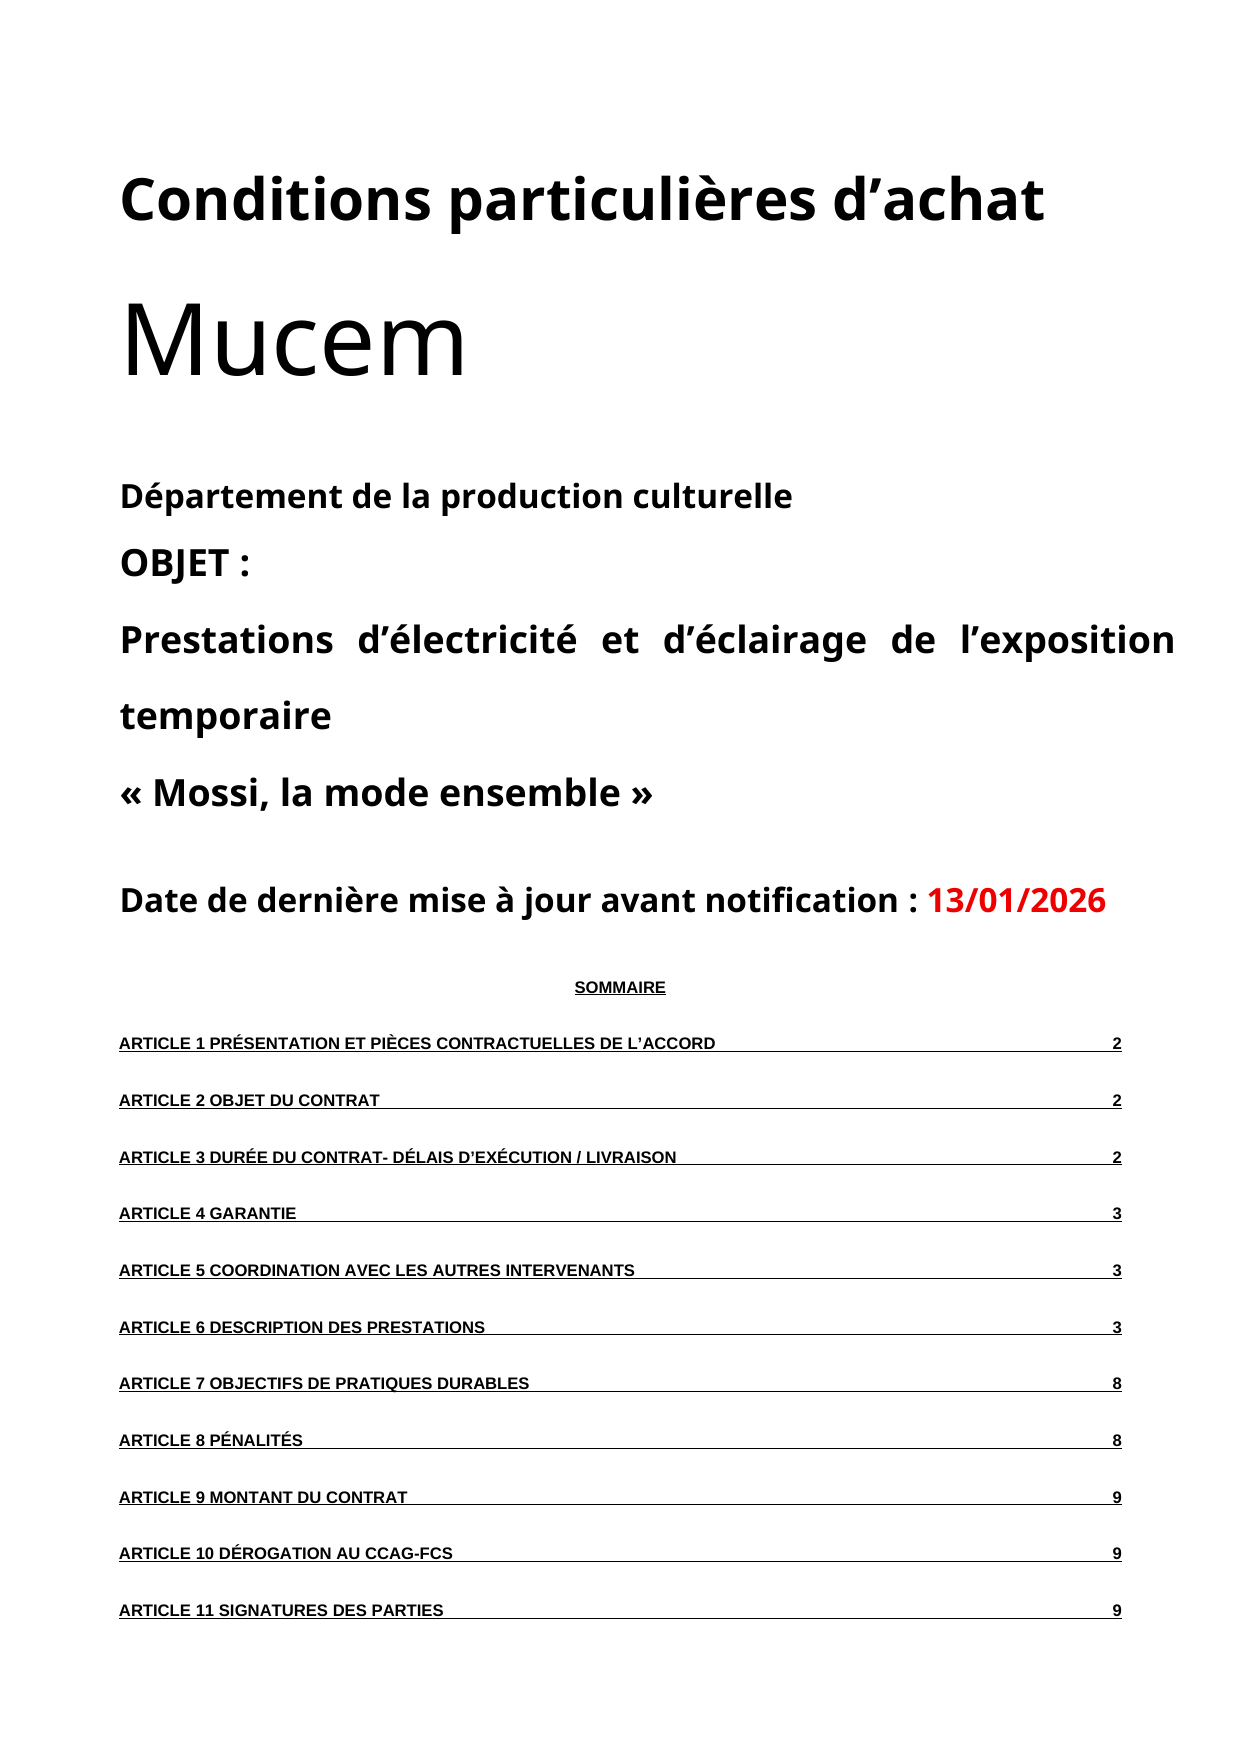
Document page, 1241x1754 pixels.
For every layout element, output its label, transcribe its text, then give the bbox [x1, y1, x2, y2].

text Article 1 Présentation et pièces contractuelles de l’accord 2 [118, 1034, 1122, 1051]
table_cell OBJET : Prestations d’électricité et d’éclairage de l’exposition temporaire « Mossi, la mode ensemble » Date de dernière mise à jour avant notification : 13/01/2026 [19, 530, 1221, 940]
text Article 5 Coordination avec les autres intervenants 3 [118, 1261, 1122, 1278]
text Article 10 Dérogation au CCAG-FCS 9 [118, 1544, 1122, 1561]
text Article 11 Signatures des parties 9 [118, 1601, 1122, 1618]
text Article 7 Objectifs de pratiques durables 8 [118, 1374, 1122, 1391]
text Article 4 Garantie 3 [118, 1204, 1122, 1221]
table_header Conditions particulières d’achat [19, 104, 1221, 269]
text Article 8 Pénalités 8 [118, 1431, 1122, 1448]
text Article 3 Durée du contrat- Délais d’exécution / livraison 2 [118, 1147, 1122, 1164]
text Article 9 Montant du contrat 9 [118, 1487, 1122, 1504]
table_cell Mucem Département de la production culturelle [19, 269, 1221, 530]
text Article 6 Description des prestations 3 [118, 1317, 1122, 1334]
text Article 2 Objet du contrat 2 [118, 1091, 1122, 1108]
text Sommaire [118, 977, 1122, 997]
